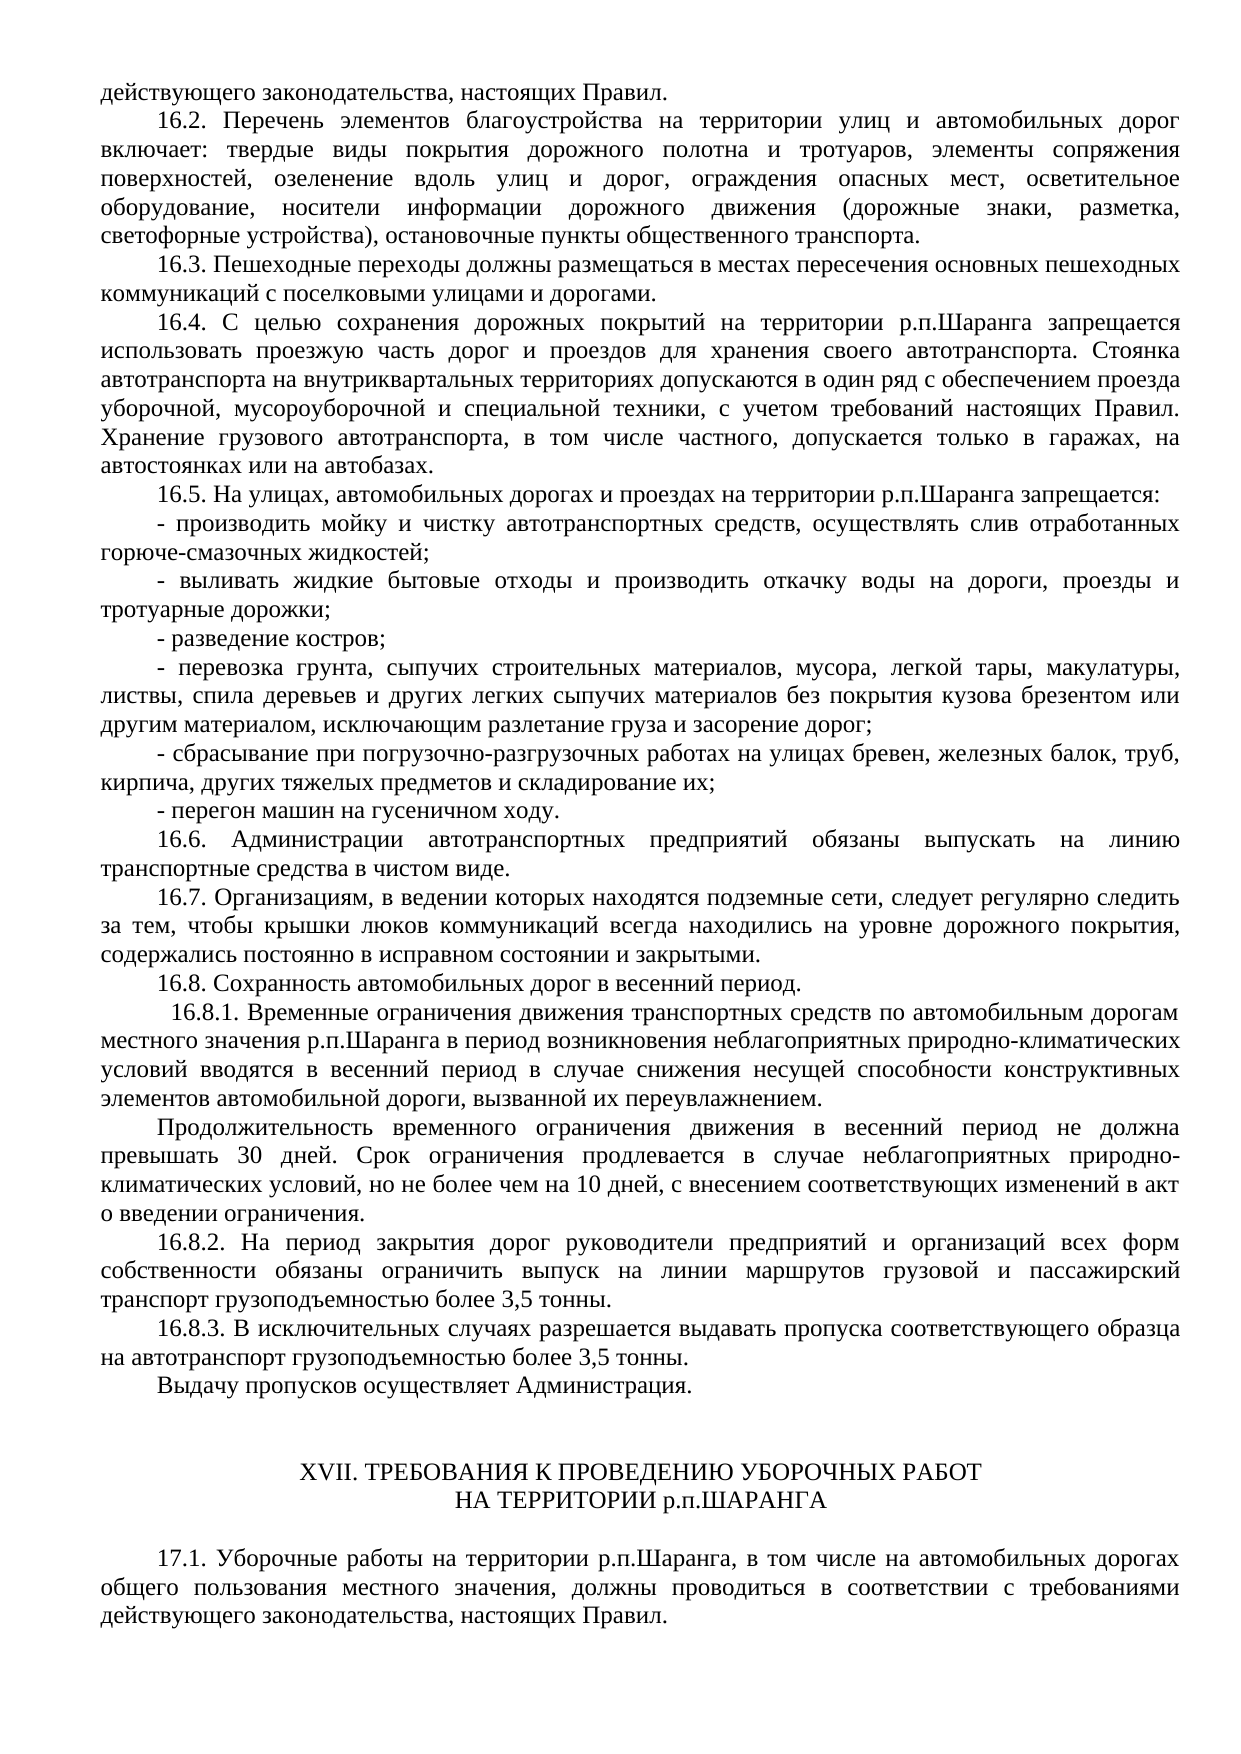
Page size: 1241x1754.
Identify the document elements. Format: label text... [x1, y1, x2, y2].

text 16.8. Сохранность автомобильных дорог в весенний период. [100, 968, 1181, 997]
text 17.1. Уборочные работы на территории р.п.Шаранга, в том числе на автомобильных дорогах общего пользования местного значения, должны проводиться в соответствии с требованиями действующего законодательства, настоящих Правил. [100, 1543, 1181, 1629]
text 16.8.3. В исключительных случаях разрешается выдавать пропуска соответствующего образца на автотранспорт грузоподъемностью более 3,5 тонны. [100, 1313, 1181, 1371]
text Продолжительность временного ограничения движения в весенний период не должна превышать 30 дней. Срок ограничения продлевается в случае неблагоприятных природно-климатических условий, но не более чем на 10 дней, с внесением соответствующих изменений в акт о введении ограничения. [100, 1112, 1181, 1227]
text 16.4. С целью сохранения дорожных покрытий на территории р.п.Шаранга запрещается использовать проезжую часть дорог и проездов для хранения своего автотранспорта. Стоянка автотранспорта на внутриквартальных территориях допускаются в один ряд с обеспечением проезда уборочной, мусороуборочной и специальной техники, с учетом требований настоящих Правил. Хранение грузового автотранспорта, в том числе частного, допускается только в гаражах, на автостоянках или на автобазах. [100, 307, 1181, 479]
text XVII. ТРЕБОВАНИЯ К ПРОВЕДЕНИЮ УБОРОЧНЫХ РАБОТ [100, 1457, 1181, 1486]
text 16.7. Организациям, в ведении которых находятся подземные сети, следует регулярно следить за тем, чтобы крышки люков коммуникаций всегда находились на уровне дорожного покрытия, содержались постоянно в исправном состоянии и закрытыми. [100, 882, 1181, 968]
text 16.3. Пешеходные переходы должны размещаться в местах пересечения основных пешеходных коммуникаций с поселковыми улицами и дорогами. [100, 249, 1181, 307]
text - разведение костров; [100, 623, 1181, 652]
text Выдачу пропусков осуществляет Администрация. [100, 1371, 1181, 1399]
text 16.5. На улицах, автомобильных дорогах и проездах на территории р.п.Шаранга запрещается: [100, 479, 1181, 508]
text - перегон машин на гусеничном ходу. [100, 796, 1181, 824]
text - перевозка грунта, сыпучих строительных материалов, мусора, легкой тары, макулатуры, листвы, спила деревьев и других легких сыпучих материалов без покрытия кузова брезентом или другим материалом, исключающим разлетание груза и засорение дорог; [100, 652, 1181, 738]
text НА ТЕРРИТОРИИ р.п.ШАРАНГА [100, 1486, 1181, 1514]
text - производить мойку и чистку автотранспортных средств, осуществлять слив отработанных горюче-смазочных жидкостей; [100, 508, 1181, 566]
text - выливать жидкие бытовые отходы и производить откачку воды на дороги, проезды и тротуарные дорожки; [100, 566, 1181, 623]
text 16.6. Администрации автотранспортных предприятий обязаны выпускать на линию транспортные средства в чистом виде. [100, 824, 1181, 882]
text - сбрасывание при погрузочно-разгрузочных работах на улицах бревен, железных балок, труб, кирпича, других тяжелых предметов и складирование их; [100, 738, 1181, 796]
text 16.8.1. Временные ограничения движения транспортных средств по автомобильным дорогам местного значения р.п.Шаранга в период возникновения неблагоприятных природно-климатических условий вводятся в весенний период в случае снижения несущей способности конструктивных элементов автомобильной дороги, вызванной их переувлажнением. [100, 997, 1181, 1112]
text 16.2. Перечень элементов благоустройства на территории улиц и автомобильных дорог включает: твердые виды покрытия дорожного полотна и тротуаров, элементы сопряжения поверхностей, озеленение вдоль улиц и дорог, ограждения опасных мест, осветительное оборудование, носители информации дорожного движения (дорожные знаки, разметка, светофорные устройства), остановочные пункты общественного транспорта. [100, 106, 1181, 249]
text 16.8.2. На период закрытия дорог руководители предприятий и организаций всех форм собственности обязаны ограничить выпуск на линии маршрутов грузовой и пассажирский транспорт грузоподъемностью более 3,5 тонны. [100, 1227, 1181, 1313]
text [100, 77, 1181, 106]
